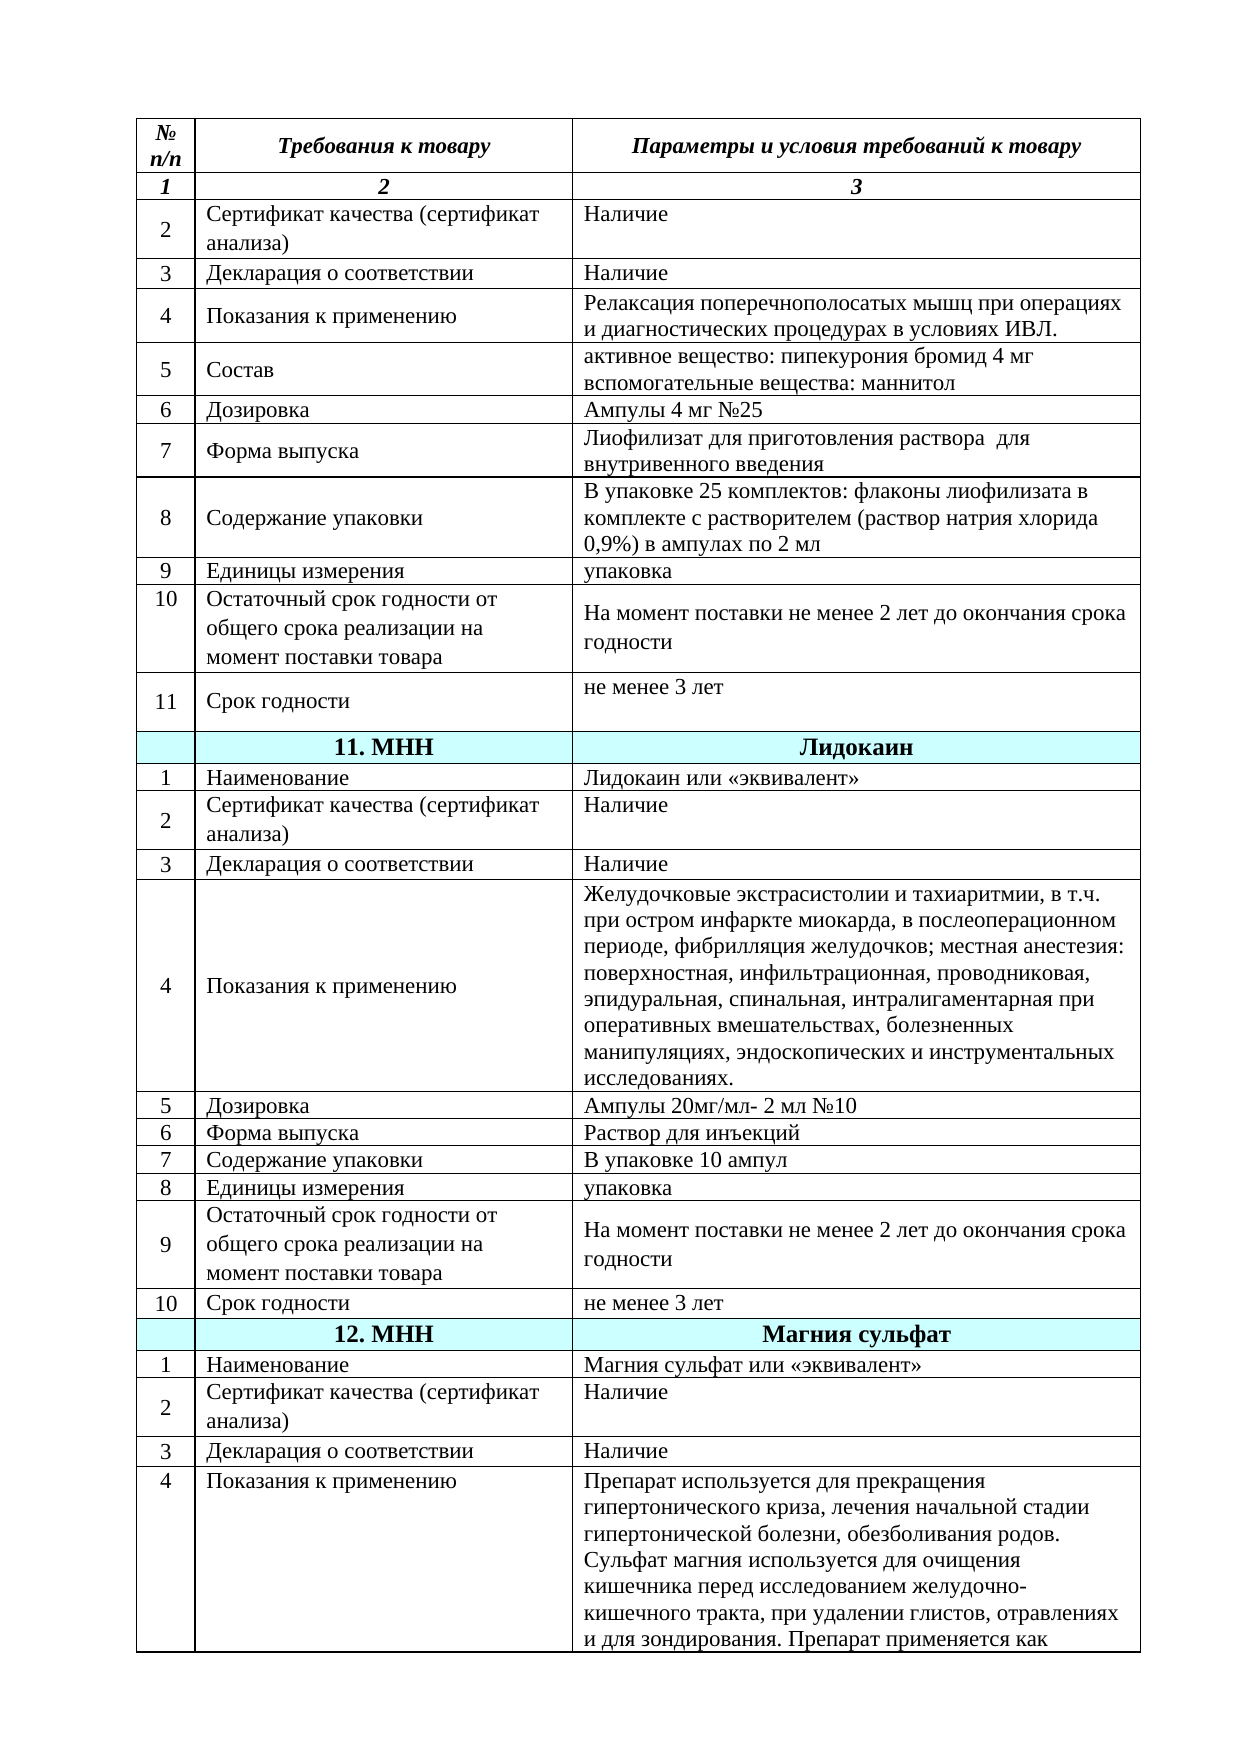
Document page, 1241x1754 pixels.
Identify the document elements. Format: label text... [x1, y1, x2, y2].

table_header № п/п [137, 119, 194, 172]
table_cell Содержание упаковки [196, 1146, 572, 1173]
table_cell Срок годности [196, 673, 572, 731]
table_cell 3 [137, 259, 194, 288]
table_cell упаковка [573, 558, 1140, 584]
table_cell 2 [137, 791, 194, 849]
table_cell 2 [196, 173, 572, 199]
table_cell 4 [137, 880, 194, 1091]
table_cell Наименование [196, 764, 572, 790]
table_header Требования к товару [196, 119, 572, 172]
table_cell 9 [137, 558, 194, 584]
table_cell 3 [573, 173, 1140, 199]
table_cell 11 [137, 673, 194, 731]
table_cell не менее 3 лет [573, 1289, 1140, 1318]
table_cell Состав [196, 343, 572, 395]
table_cell Единицы измерения [196, 1174, 572, 1200]
table_header Параметры и условия требований к товару [573, 119, 1140, 172]
table_cell 4 [137, 289, 194, 342]
table_cell Сертификат качества (сертификат анализа) [196, 1378, 572, 1436]
table_cell Наличие [573, 259, 1140, 288]
table_cell Наличие [573, 850, 1140, 879]
table_cell Форма выпуска [196, 424, 572, 476]
table_cell Остаточный срок годности от общего срока реализации на момент поставки товара [196, 585, 572, 672]
table_cell 1 [137, 764, 194, 790]
table_cell Декларация о соответствии [196, 259, 572, 288]
table_cell 7 [137, 424, 194, 476]
table_cell Сертификат качества (сертификат анализа) [196, 791, 572, 849]
table_cell 12. МНН [196, 1319, 572, 1350]
table_cell Форма выпуска [196, 1119, 572, 1145]
table_cell В упаковке 10 ампул [573, 1146, 1140, 1173]
table_cell [137, 732, 194, 763]
table_cell Лиофилизат для приготовления раствора для внутривенного введения [573, 424, 1140, 476]
table_cell Единицы измерения [196, 558, 572, 584]
table_cell Желудочковые экстрасистолии и тахиаритмии, в т.ч. при остром инфаркте миокарда, в послеоперационном периоде, фибрилляция желудочков; местная анестезия: поверхностная, инфильтрационная, проводниковая, эпидуральная, спинальная, интралигаментарная при оперативных вмешательствах, болезненных манипуляциях, эндоскопических и инструментальных исследованиях. [573, 880, 1140, 1091]
table_cell Релаксация поперечнополосатых мышц при операциях и диагностических процедурах в условиях ИВЛ. [573, 289, 1140, 342]
table_cell Наличие [573, 200, 1140, 258]
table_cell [573, 1467, 1140, 1651]
table_cell 10 [137, 1289, 194, 1318]
table_cell 6 [137, 1119, 194, 1145]
table_cell Лидокаин [573, 732, 1140, 763]
table_cell Наличие [573, 791, 1140, 849]
table_cell не менее 3 лет [573, 673, 1140, 731]
table_cell 4 [137, 1467, 194, 1651]
table_cell Содержание упаковки [196, 478, 572, 557]
table_cell активное вещество: пипекурония бромид 4 мг вспомогательные вещества: маннитол [573, 343, 1140, 395]
table_cell 2 [137, 200, 194, 258]
table_cell 1 [137, 173, 194, 199]
table_cell Магния сульфат или «эквивалент» [573, 1351, 1140, 1377]
table_cell 10 [137, 585, 194, 672]
table_cell Дозировка [196, 396, 572, 423]
table_cell В упаковке 25 комплектов: флаконы лиофилизата в комплекте с растворителем (раствор натрия хлорида 0,9%) в ампулах по 2 мл [573, 478, 1140, 557]
table_cell Лидокаин или «эквивалент» [573, 764, 1140, 790]
table_cell [137, 1319, 194, 1350]
table_cell Ампулы 4 мг №25 [573, 396, 1140, 423]
table_cell Показания к применению [196, 1467, 572, 1651]
table_cell Раствор для инъекций [573, 1119, 1140, 1145]
table_cell 3 [137, 850, 194, 879]
table_cell 1 [137, 1351, 194, 1377]
table_cell Показания к применению [196, 289, 572, 342]
table_cell 8 [137, 478, 194, 557]
table_cell 6 [137, 396, 194, 423]
table_cell Ампулы 20мг/мл- 2 мл №10 [573, 1092, 1140, 1118]
table_cell Сертификат качества (сертификат анализа) [196, 200, 572, 258]
table_cell Декларация о соответствии [196, 1437, 572, 1466]
table_cell 2 [137, 1378, 194, 1436]
table_cell Показания к применению [196, 880, 572, 1091]
table_cell 3 [137, 1437, 194, 1466]
table_cell Остаточный срок годности от общего срока реализации на момент поставки товара [196, 1201, 572, 1288]
table_cell 5 [137, 343, 194, 395]
table_cell 8 [137, 1174, 194, 1200]
table_cell Декларация о соответствии [196, 850, 572, 879]
table_cell Дозировка [196, 1092, 572, 1118]
table_cell Магния сульфат [573, 1319, 1140, 1350]
table_cell упаковка [573, 1174, 1140, 1200]
table_cell 7 [137, 1146, 194, 1173]
table_cell На момент поставки не менее 2 лет до окончания срока годности [573, 585, 1140, 672]
table_cell 5 [137, 1092, 194, 1118]
table_cell На момент поставки не менее 2 лет до окончания срока годности [573, 1201, 1140, 1288]
table_cell Наличие [573, 1437, 1140, 1466]
table_cell Наименование [196, 1351, 572, 1377]
table_cell 11. МНН [196, 732, 572, 763]
table_cell Срок годности [196, 1289, 572, 1318]
table_cell 9 [137, 1201, 194, 1288]
table_cell Наличие [573, 1378, 1140, 1436]
